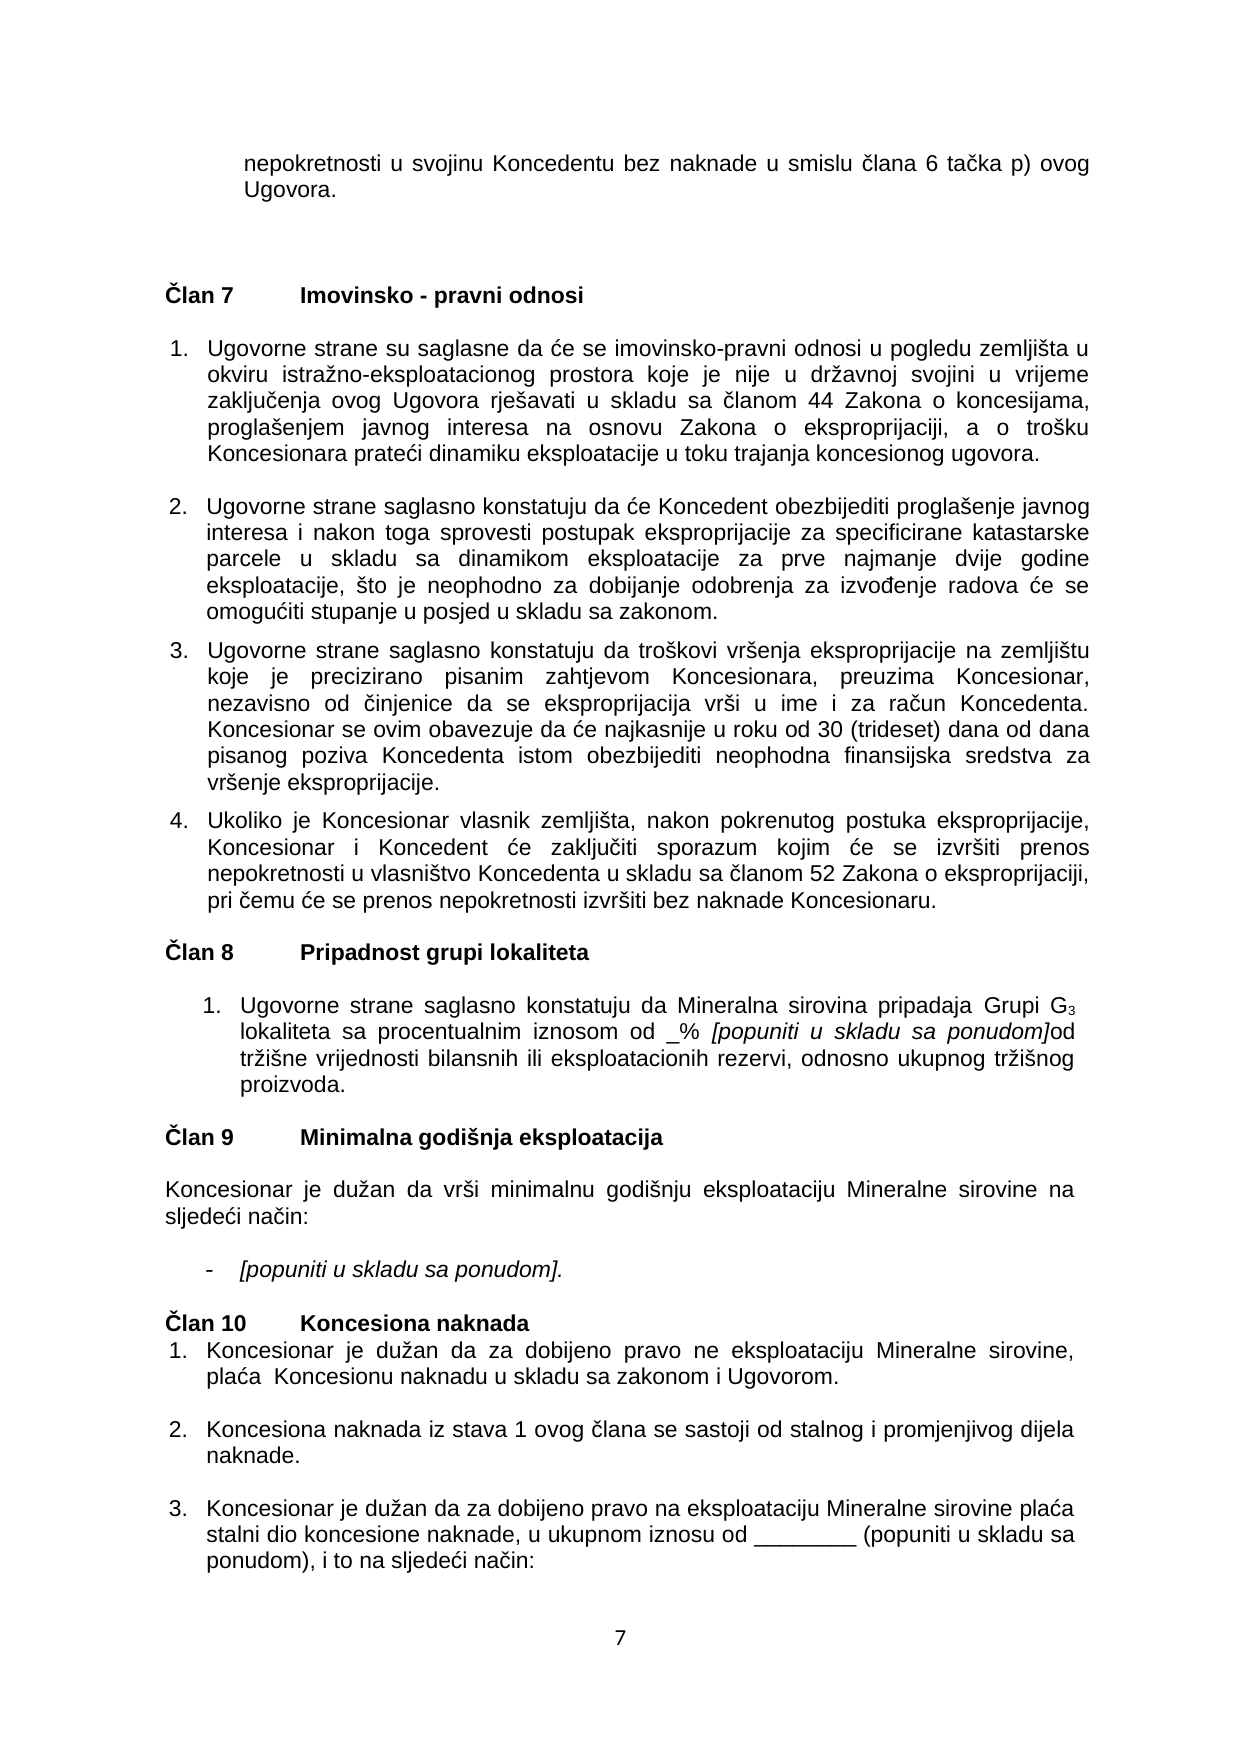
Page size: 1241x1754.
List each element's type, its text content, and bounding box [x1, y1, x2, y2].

list Koncesiona naknada iz stava 1 ovog člana se sastoji od stalnog i promjenjivog dijela naknade. [169, 1416, 1075, 1468]
list Ugovorne strane saglasno konstatuju da troškovi vršenja eksproprijacije na zemljištu koje je precizirano pisanim zahtjevom Koncesionara, preuzima Koncesionar, nezavisno od činjenice da se eksproprijacija vrši u ime i za račun Koncedenta. Koncesionar se ovim obavezuje da će najkasnije u roku od 30 (trideset) dana od dana pisanog poziva Koncedenta istom obezbijediti neophodna finansijska sredstva za vršenje eksproprijacije. [169, 637, 1090, 795]
list Imovinsko - pravni odnosi [165, 282, 1075, 308]
list Ugovorne strane saglasno konstatuju da Mineralna sirovina pripadaja Grupi G3 lokaliteta sa procentualnim iznosom od _% [popuniti u skladu sa ponudom]od tržišne vrijednosti bilansnih ili eksploatacionih rezervi, odnosno ukupnog tržišnog proizvoda. [202, 992, 1075, 1097]
list Ugovorne strane su saglasne da će se imovinsko-pravni odnosi u pogledu zemljišta u okviru istražno-eksploatacionog prostora koje je nije u državnoj svojini u vrijeme zaključenja ovog Ugovora rješavati u skladu sa članom 44 Zakona o koncesijama, proglašenjem javnog interesa na osnovu Zakona o eksproprijaciji, a o trošku Koncesionara prateći dinamiku eksploatacije u toku trajanja koncesionog ugovora. [169, 334, 1090, 466]
text Koncesionar je dužan da vrši minimalnu godišnju eksploataciju Mineralne sirovine na sljedeći način: [165, 1176, 1075, 1229]
list Koncesiona naknada [165, 1310, 1075, 1337]
list Koncesionar je dužan da za dobijeno pravo na eksploataciju Mineralne sirovine plaća stalni dio koncesione naknade, u ukupnom iznosu od ________ (popuniti u skladu sa ponudom), i to na sljedeći način: [169, 1495, 1075, 1574]
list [206, 150, 1090, 203]
list [popuniti u skladu sa ponudom]. [202, 1256, 1075, 1284]
list Ukoliko je Koncesionar vlasnik zemljišta, nakon pokrenutog postuka eksproprijacije, Koncesionar i Koncedent će zaključiti sporazum kojim će se izvršiti prenos nepokretnosti u vlasništvo Koncedenta u skladu sa članom 52 Zakona o eksproprijaciji, pri čemu će se prenos nepokretnosti izvršiti bez naknade Koncesionaru. [169, 807, 1090, 913]
list Koncesionar je dužan da za dobijeno pravo ne eksploataciju Mineralne sirovine, plaća Koncesionu naknadu u skladu sa zakonom i Ugovorom. [169, 1337, 1075, 1389]
list Pripadnost grupi lokaliteta [165, 939, 1075, 966]
list Ugovorne strane saglasno konstatuju da će Koncedent obezbijediti proglašenje javnog interesa i nakon toga sprovesti postupak eksproprijacije za specificirane katastarske parcele u skladu sa dinamikom eksploatacije za prve najmanje dvije godine eksploatacije, što je neophodno za dobijanje odobrenja za izvođenje radova će se omogućiti stupanje u posjed u skladu sa zakonom. [169, 493, 1090, 624]
list Minimalna godišnja eksploatacija [165, 1124, 1075, 1150]
